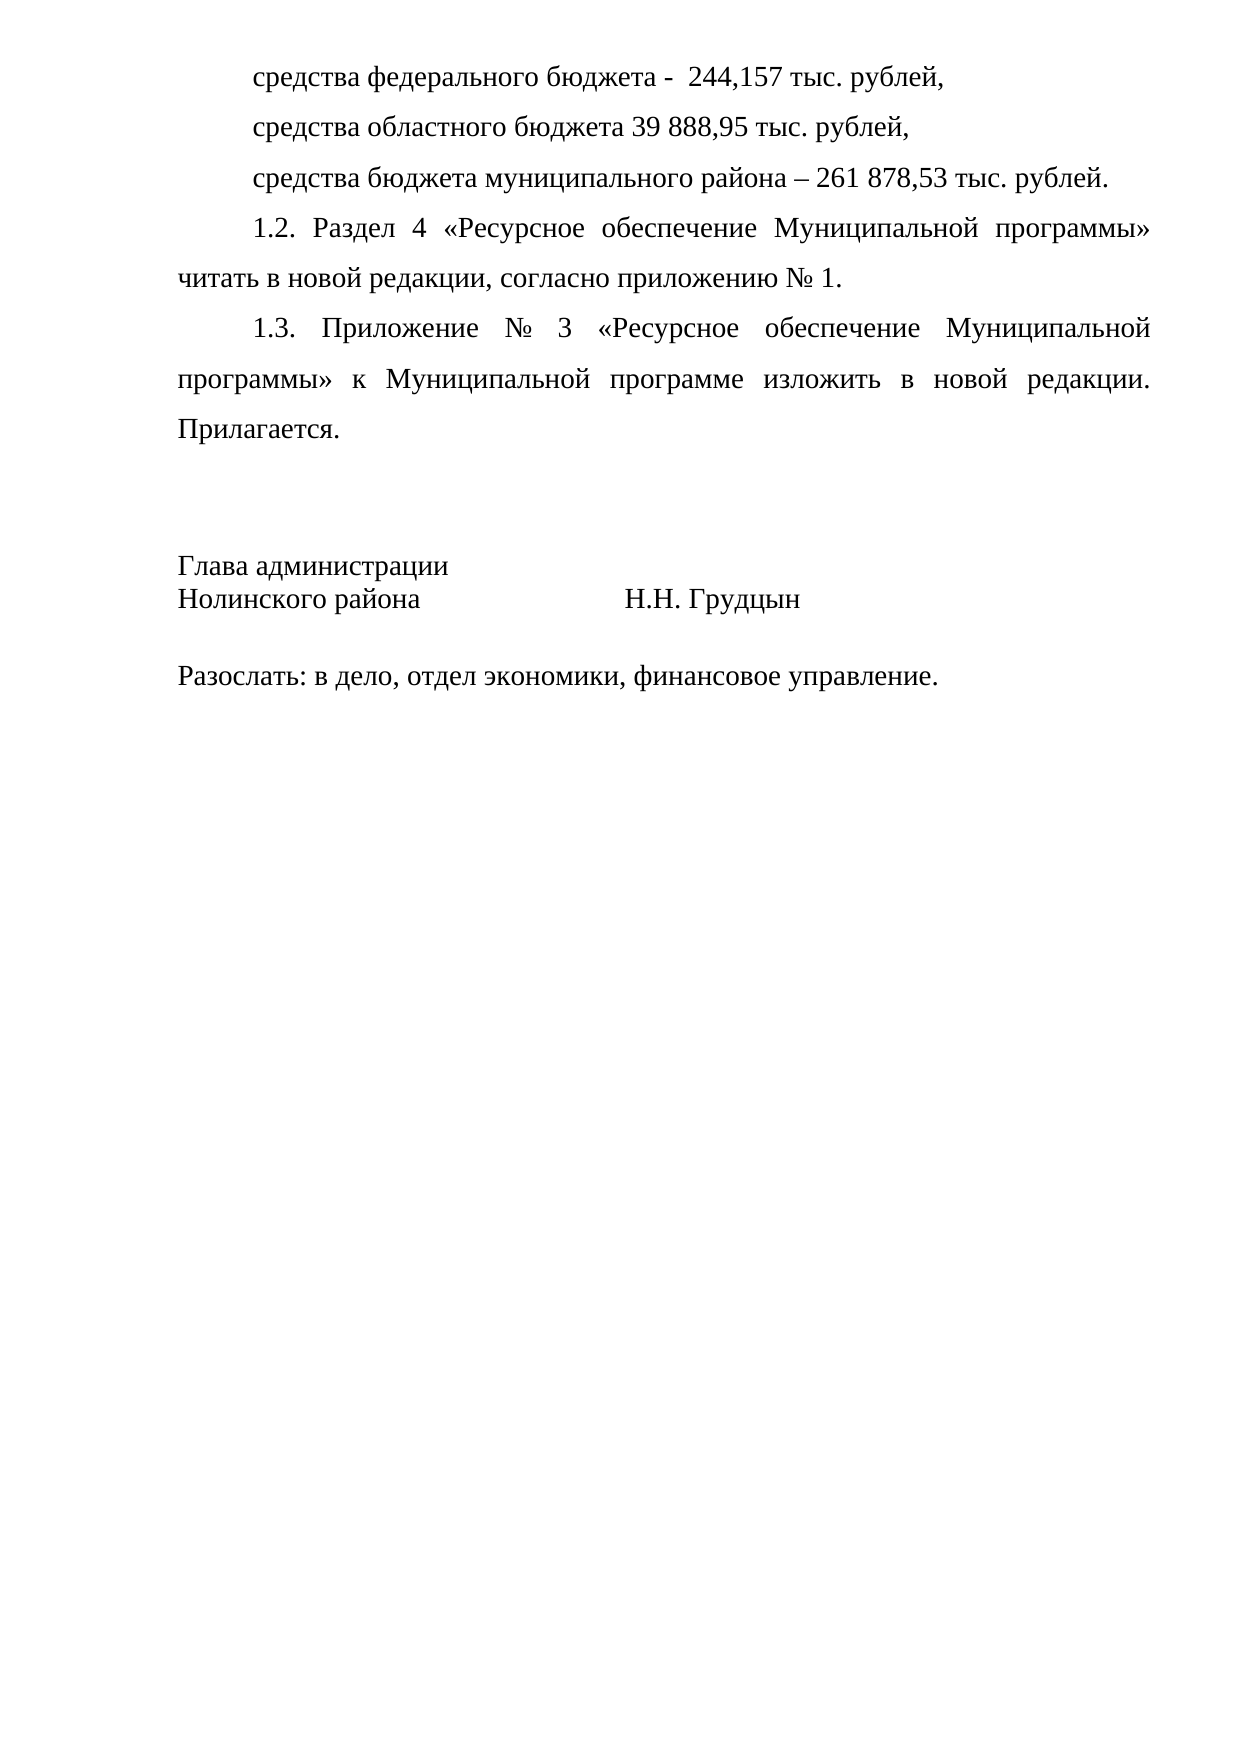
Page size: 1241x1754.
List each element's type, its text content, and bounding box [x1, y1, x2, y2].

text Нолинского района Н.Н. Грудцын [177, 581, 1152, 615]
text 1.3. Приложение № 3 «Ресурсное обеспечение Муниципальной программы» к Муниципальной программе изложить в новой редакции. Прилагается. [177, 311, 1152, 445]
text Глава администрации [177, 548, 1152, 581]
text Разослать: в дело, отдел экономики, финансовое управление. [177, 658, 1152, 692]
text 1.2. Раздел 4 «Ресурсное обеспечение Муниципальной программы» читать в новой редакции, согласно приложению № 1. [177, 210, 1152, 294]
text средства областного бюджета 39 888,95 тыс. рублей, [177, 109, 1152, 143]
text средства бюджета муниципального района – 261 878,53 тыс. рублей. [177, 160, 1152, 193]
text средства федерального бюджета - 244,157 тыс. рублей, [177, 59, 1152, 93]
